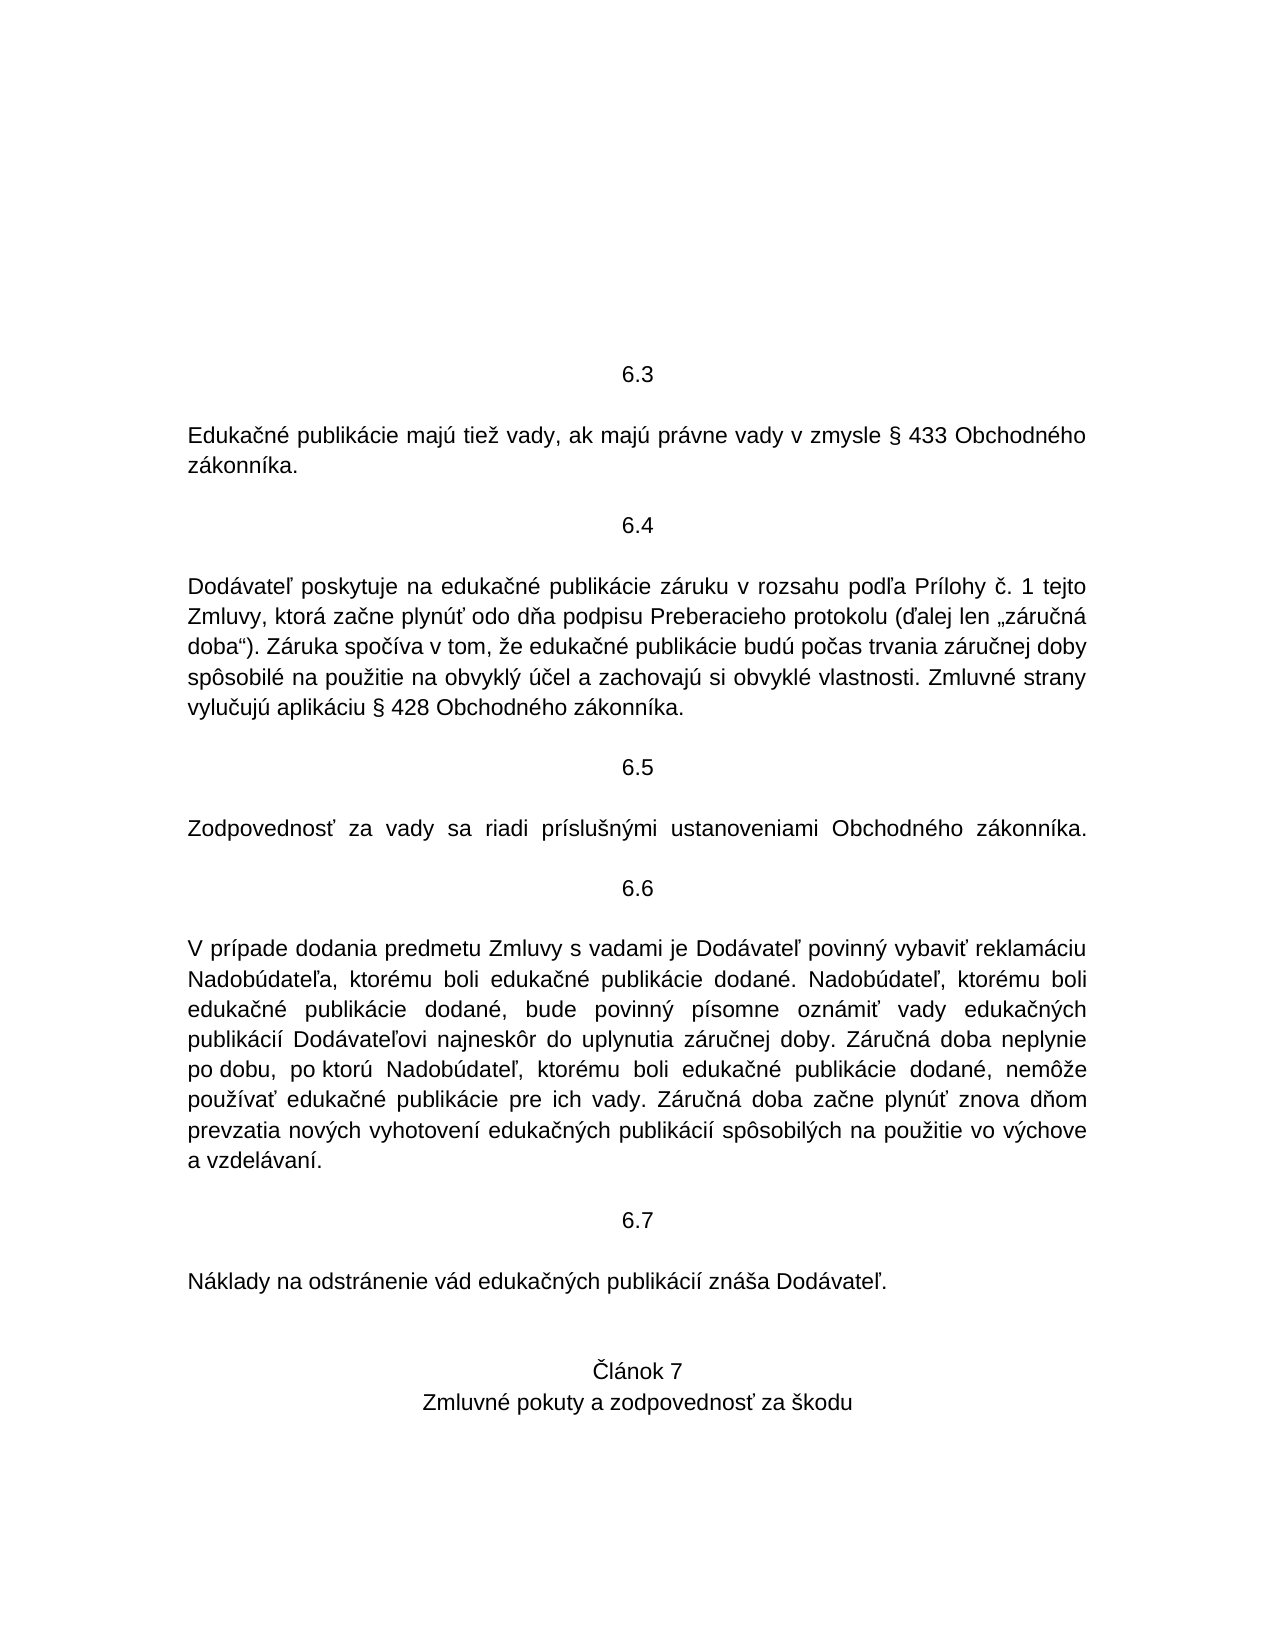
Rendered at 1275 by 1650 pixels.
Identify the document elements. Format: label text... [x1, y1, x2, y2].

text Náklady na odstránenie vád edukačných publikácií znáša Dodávateľ. [187, 1237, 1087, 1294]
text Článok 7 Zmluvné pokuty a zodpovednosť za škodu [187, 1358, 1087, 1415]
text 6.7 [187, 1207, 1087, 1234]
text 6.5 [187, 724, 1087, 781]
text 6.3 [187, 331, 1087, 388]
text V prípade dodania predmetu Zmluvy s vadami je Dodávateľ povinný vybaviť reklamáciu Nadobúdateľa, ktorému boli edukačné publikácie dodané. Nadobúdateľ, ktorému boli edukačné publikácie dodané, bude povinný písomne oznámiť vady edukačných publikácií Dodávateľovi najneskôr do uplynutia záručnej doby. Záručná doba neplynie po dobu, po ktorú Nadobúdateľ, ktorému boli edukačné publikácie dodané, nemôže používať edukačné publikácie pre ich vady. Záručná doba začne plynúť znova dňom prevzatia nových vyhotovení edukačných publikácií spôsobilých na použitie vo výchove a vzdelávaní. [187, 905, 1087, 1173]
text Zodpovednosť za vady sa riadi príslušnými ustanoveniami Obchodného zákonníka. [187, 784, 1087, 871]
text Dodávateľ poskytuje na edukačné publikácie záruku v rozsahu podľa Prílohy č. 1 tejto Zmluvy, ktorá začne plynúť odo dňa podpisu Preberacieho protokolu (ďalej len „záručná doba“). Záruka spočíva v tom, že edukačné publikácie budú počas trvania záručnej doby spôsobilé na použitie na obvyklý účel a zachovajú si obvyklé vlastnosti. Zmluvné strany vylučujú aplikáciu § 428 Obchodného zákonníka. [187, 543, 1087, 720]
text Edukačné publikácie majú tiež vady, ak majú právne vady v zmysle § 433 Obchodného zákonníka. [187, 392, 1087, 478]
text 6.4 [187, 482, 1087, 539]
text 6.6 [187, 875, 1087, 901]
